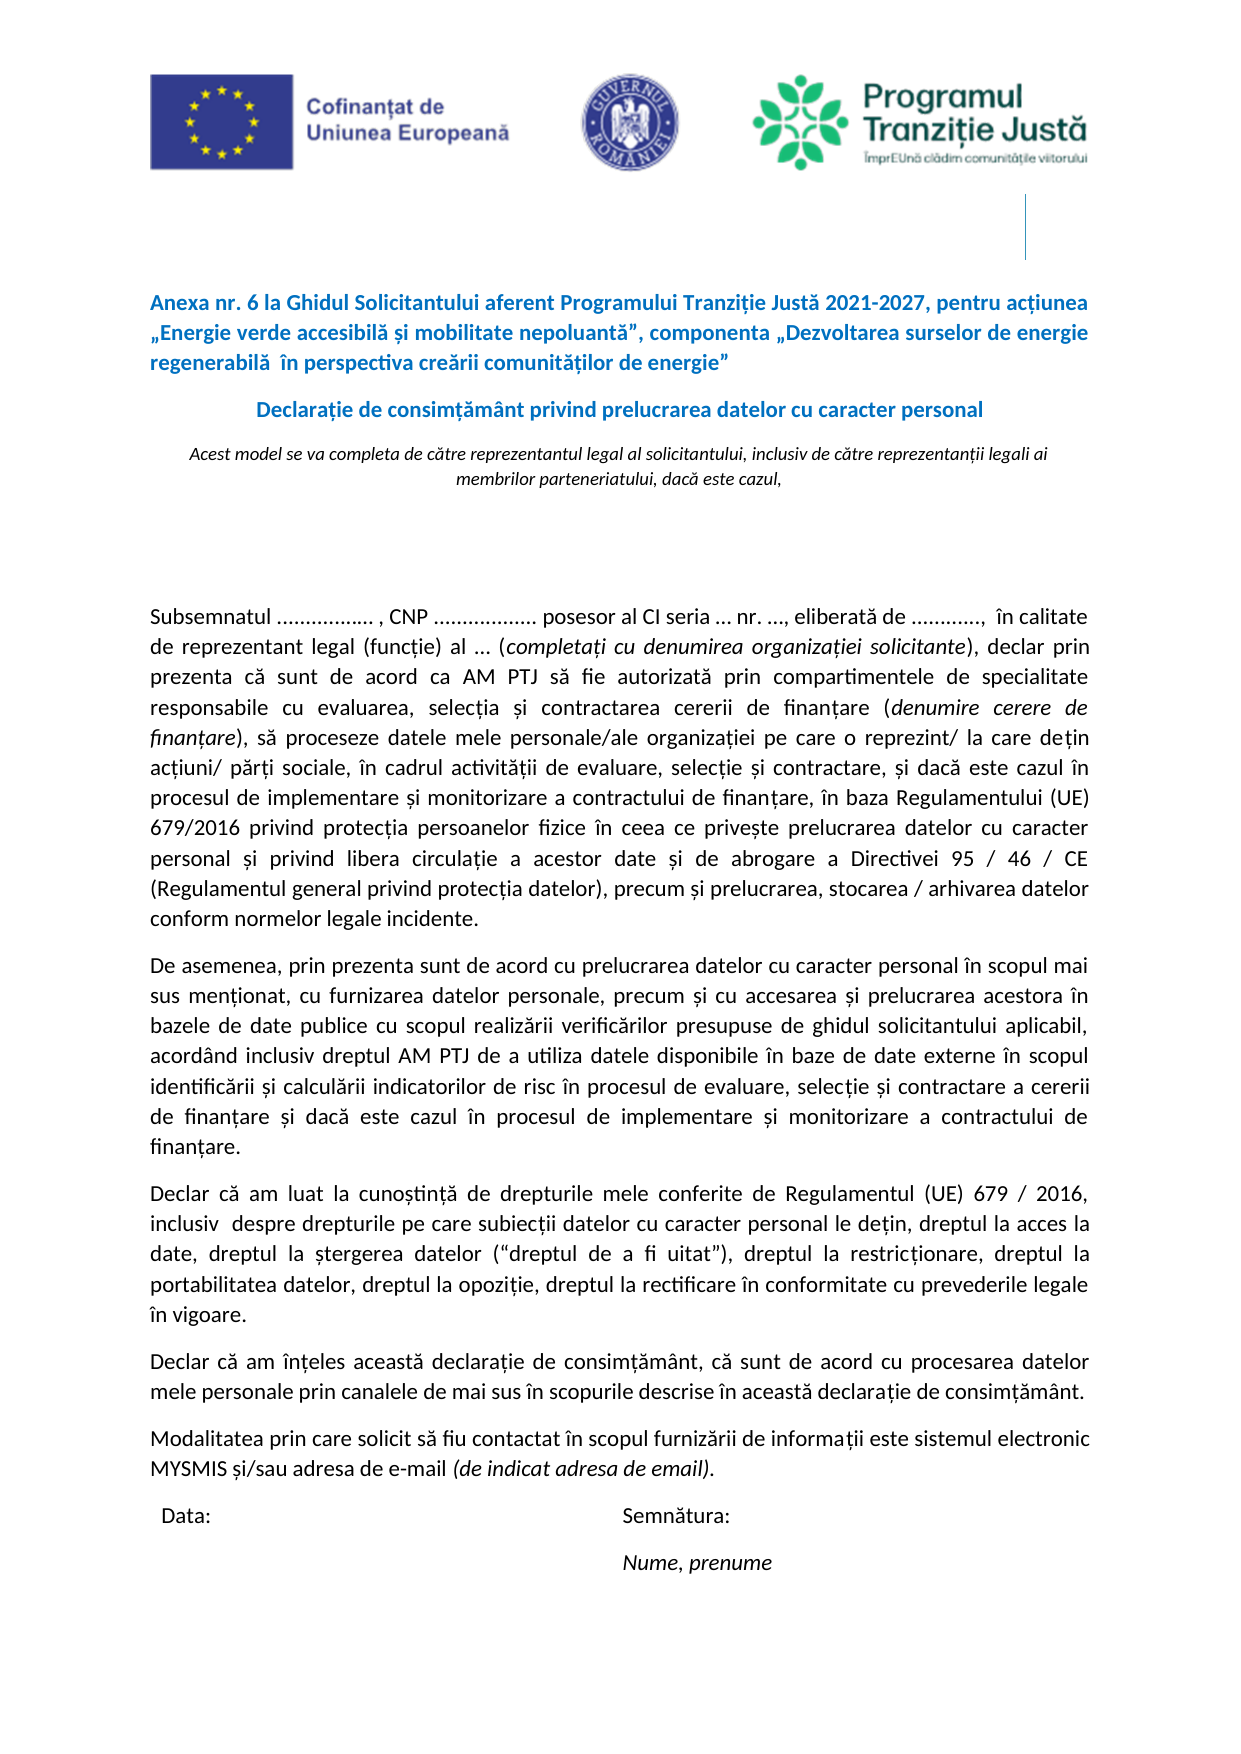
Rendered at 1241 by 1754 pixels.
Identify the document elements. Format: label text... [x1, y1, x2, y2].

table_header Data: [150, 1501, 611, 1580]
text Modalitatea prin care solicit să fiu contactat în scopul furnizării de informații este sistemul electronic MYSMIS și/sau adresa de e-mail (de indicat adresa de email). [150, 1424, 1090, 1482]
table_header Semnătura: Nume, prenume Semnătura reprezentantului legal al solicitantului [611, 1501, 1072, 1580]
text Acest model se va completa de către reprezentantul legal al solicitantului, inclusiv de către reprezentanţii legali ai membrilor parteneriatului, dacă este cazul, [150, 442, 1090, 490]
text Declar că am înțeles această declarație de consimțământ, că sunt de acord cu procesarea datelor mele personale prin canalele de mai sus în scopurile descrise în această declarație de consimțământ. [150, 1347, 1090, 1405]
text Declaraţie de consimțământ privind prelucrarea datelor cu caracter personal [150, 395, 1090, 423]
picture [150, 73, 1089, 175]
text Anexa nr. 6 la Ghidul Solicitantului aferent Programului Tranziție Justă 2021-2027, pentru acțiunea „Energie verde accesibilă și mobilitate nepoluantă”, componenta „Dezvoltarea surselor de energie regenerabilă în perspectiva creării comunităților de energie” [150, 288, 1090, 376]
text Subsemnatul ..............… , CNP .................. posesor al CI seria … nr. …, eliberată de ............, în calitate de reprezentant legal (funcţie) al … (completaţi cu denumirea organizaţiei solicitante), declar prin prezenta că sunt de acord ca AM PTJ să fie autorizată prin compartimentele de specialitate responsabile cu evaluarea, selecția și contractarea cererii de finanțare (denumire cerere de finanţare), să proceseze datele mele personale/ale organizaţiei pe care o reprezint/ la care dețin acțiuni/ părți sociale, în cadrul activității de evaluare, selecție și contractare, și dacă este cazul în procesul de implementare și monitorizare a contractului de finanțare, în baza Regulamentului (UE) 679/2016 privind protecția persoanelor fizice în ceea ce privește prelucrarea datelor cu caracter personal și privind libera circulație a acestor date și de abrogare a Directivei 95 / 46 / CE (Regulamentul general privind protecția datelor), precum și prelucrarea, stocarea / arhivarea datelor conform normelor legale incidente. [150, 602, 1090, 932]
text Declar că am luat la cunoștință de drepturile mele conferite de Regulamentul (UE) 679 / 2016, inclusiv despre drepturile pe care subiecții datelor cu caracter personal le dețin, dreptul la acces la date, dreptul la ștergerea datelor (“dreptul de a fi uitat”), dreptul la restricționare, dreptul la portabilitatea datelor, dreptul la opoziție, dreptul la rectificare în conformitate cu prevederile legale în vigoare. [150, 1179, 1090, 1328]
text De asemenea, prin prezenta sunt de acord cu prelucrarea datelor cu caracter personal în scopul mai sus menționat, cu furnizarea datelor personale, precum și cu accesarea și prelucrarea acestora în bazele de date publice cu scopul realizării verificărilor presupuse de ghidul solicitantului aplicabil, acordând inclusiv dreptul AM PTJ de a utiliza datele disponibile în baze de date externe în scopul identificării și calculării indicatorilor de risc în procesul de evaluare, selecție și contractare a cererii de finanțare și dacă este cazul în procesul de implementare și monitorizare a contractului de finanțare. [150, 951, 1090, 1160]
